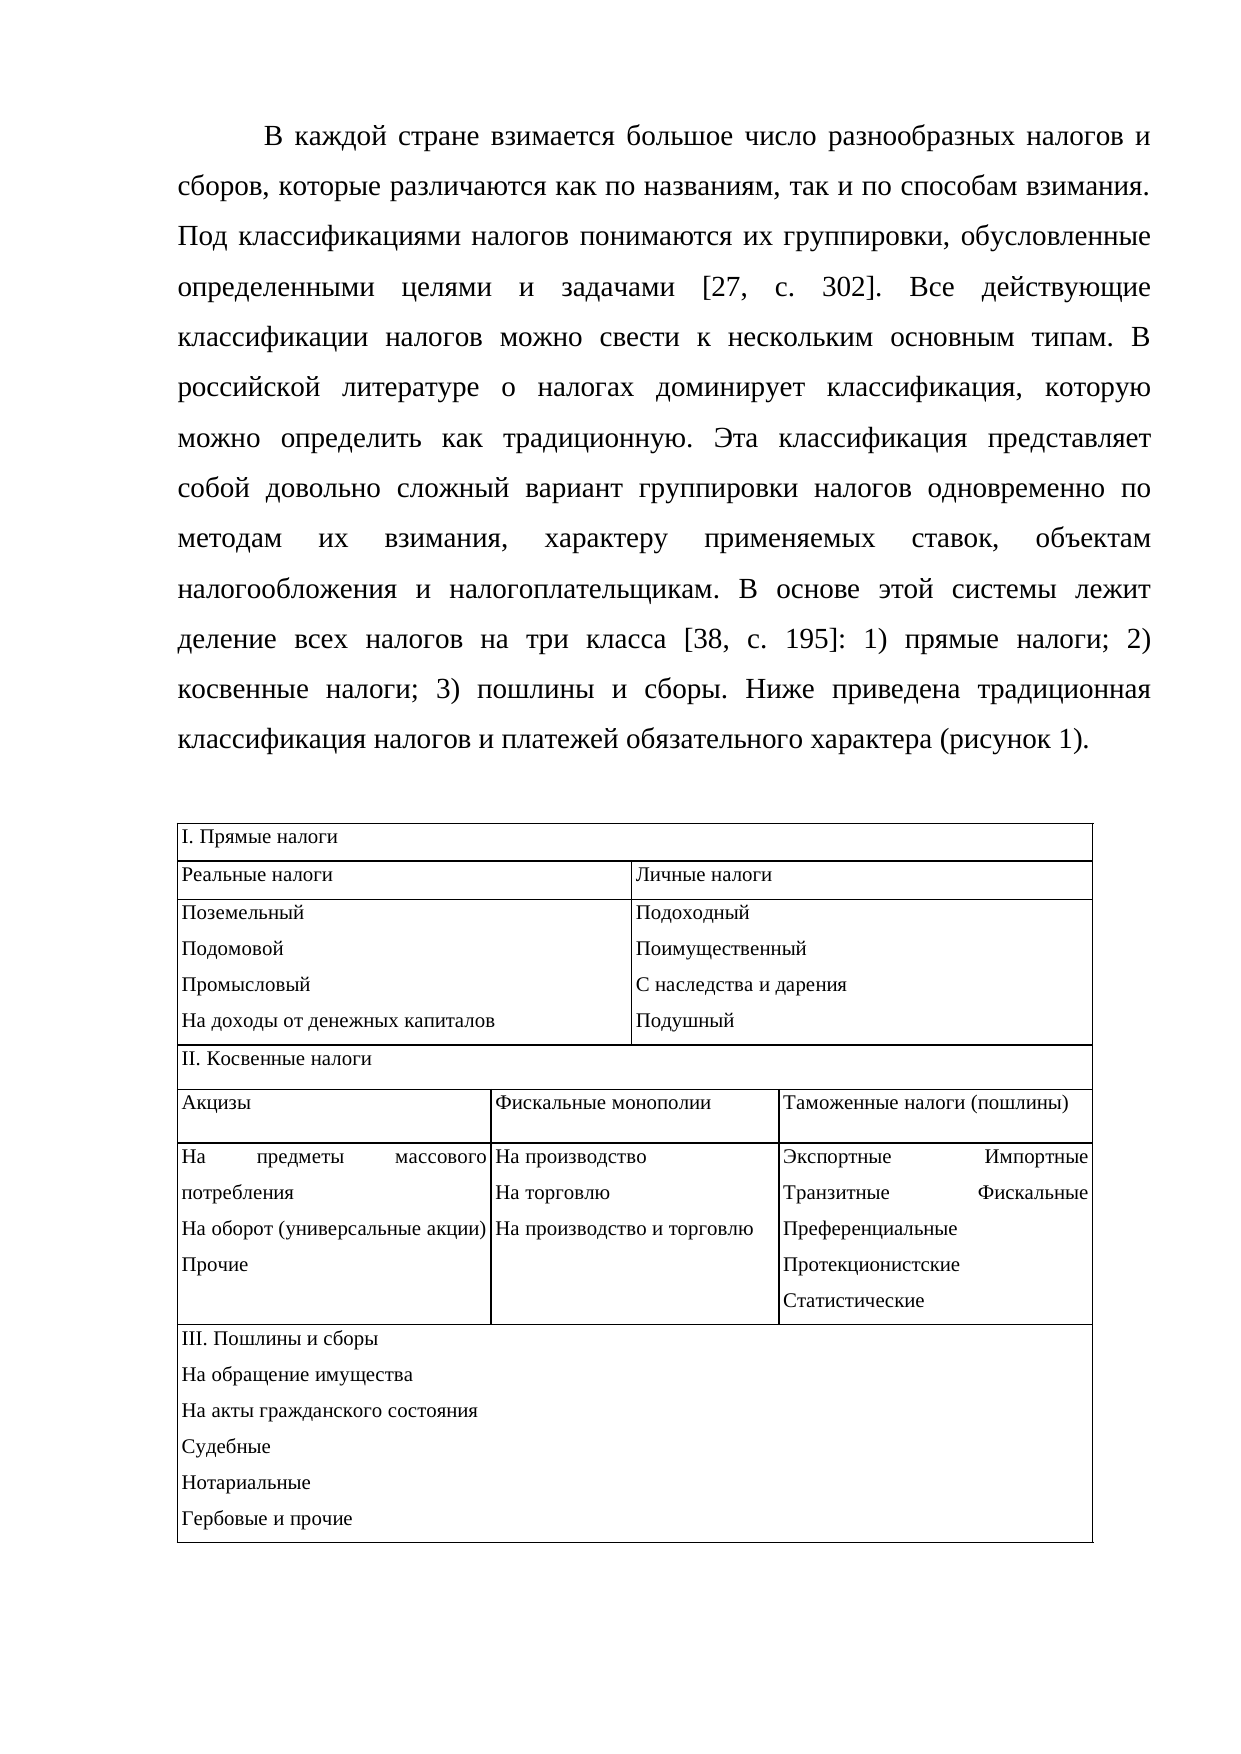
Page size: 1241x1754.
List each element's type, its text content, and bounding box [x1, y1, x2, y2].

table_cell Фискальные монополии [492, 1090, 778, 1142]
table_cell Подоходный Поимущественный С наследства и дарения Подушный [632, 900, 1092, 1044]
table_cell Поземельный Подомовой Промысловый На доходы от денежных капиталов [178, 900, 631, 1044]
table_cell II. Косвенные налоги [178, 1046, 1092, 1089]
table_cell На производство На торговлю На производство и торговлю [492, 1144, 778, 1324]
text В каждой стране взимается большое число разнообразных налогов и сборов, которые различаются как по названиям, так и по способам взимания. Под классификациями налогов понимаются их группировки, обусловленные определенными целями и задачами [27, с. 302]. Все действующие классификации налогов можно свести к нескольким основным типам. В российской литературе о налогах доминирует классификация, которую можно определить как традиционную. Эта классификация представляет собой довольно сложный вариант группировки налогов одновременно по методам их взимания, характеру применяемых ставок, объектам налогообложения и налогоплательщикам. В основе этой системы лежит деление всех налогов на три класса [38, с. 195]: 1) прямые налоги; 2) косвенные налоги; 3) пошлины и сборы. Ниже приведена традиционная классификация налогов и платежей обязательного характера (рисунок 1). [177, 118, 1152, 755]
table_cell Таможенные налоги (пошлины) [780, 1090, 1092, 1142]
table_cell Акцизы [178, 1090, 490, 1142]
table_header I. Прямые налоги [178, 824, 1092, 860]
table_cell Реальные налоги [178, 862, 631, 899]
table_cell III. Пошлины и сборы На обращение имущества На акты гражданского состояния Судебные Нотариальные Гербовые и прочие [178, 1325, 1092, 1542]
table_cell На предметы массового потребления На оборот (универсальные акции) Прочие [178, 1144, 490, 1324]
table_cell Личные налоги [632, 862, 1092, 899]
table_cell Экспортные Импортные Транзитные Фискальные Преференциальные Протекционистские Статистические [780, 1144, 1092, 1324]
